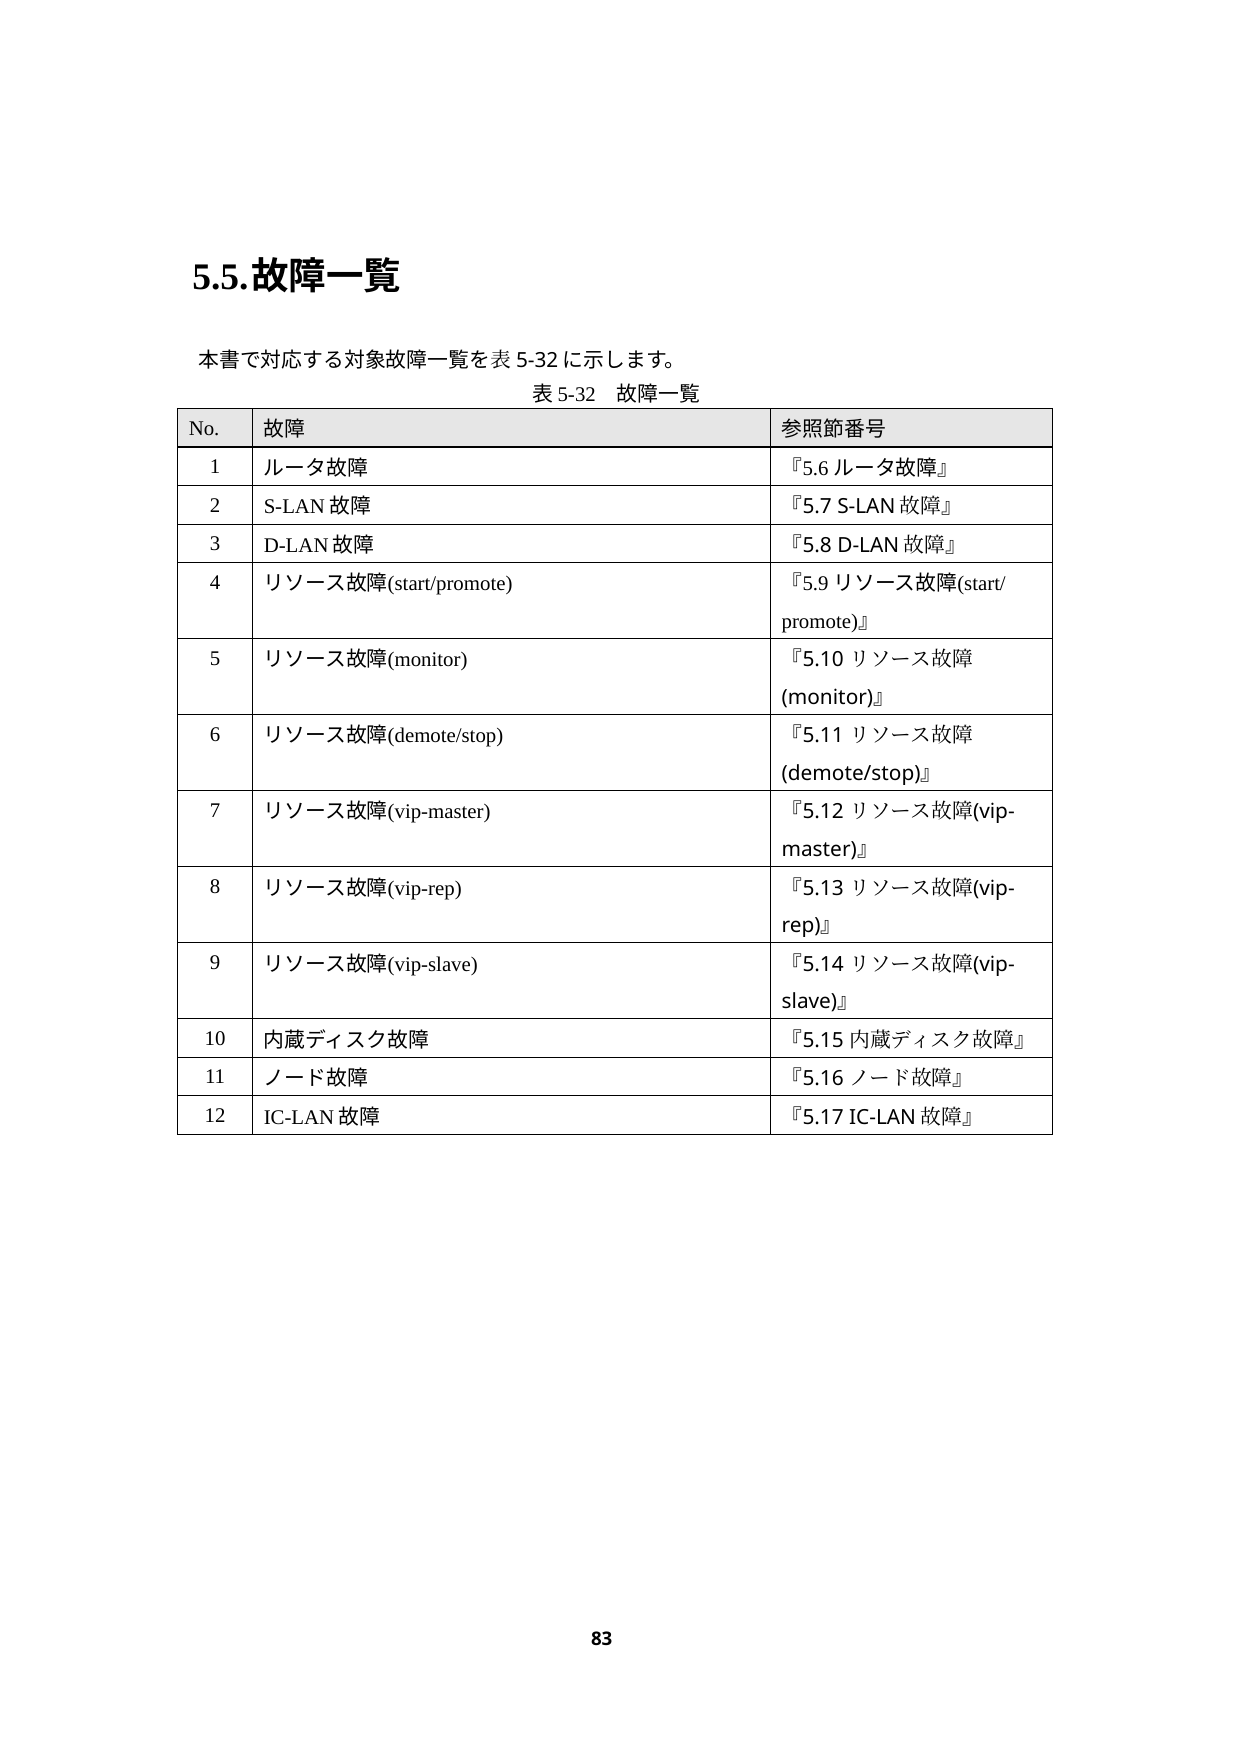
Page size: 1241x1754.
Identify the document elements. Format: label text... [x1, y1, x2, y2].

table_cell 11 [178, 1058, 252, 1095]
table_cell 2 [178, 486, 252, 523]
table_cell 『5.6 ルータ故障』 [771, 448, 1052, 485]
table_header 故障 [253, 409, 770, 446]
table_cell 10 [178, 1019, 252, 1057]
table_cell 『5.10 リソース故障(monitor)』 [771, 639, 1052, 714]
table_cell 3 [178, 525, 252, 562]
table_cell IC-LAN故障 [253, 1096, 770, 1134]
table_cell 『5.7 S-LAN故障』 [771, 486, 1052, 523]
table_cell リソース故障(vip-master) [253, 791, 770, 866]
table_header No. [178, 409, 252, 446]
table_cell 『5.8 D-LAN故障』 [771, 525, 1052, 562]
table_cell 『5.14 リソース故障(vip-slave)』 [771, 943, 1052, 1018]
table_cell S-LAN故障 [253, 486, 770, 523]
table_cell 『5.17 IC-LAN故障』 [771, 1096, 1052, 1134]
table_cell 『5.15 内蔵ディスク故障』 [771, 1019, 1052, 1057]
table_cell リソース故障(vip-slave) [253, 943, 770, 1018]
subtitle 故障一覧 [192, 236, 1063, 311]
table_cell 1 [178, 448, 252, 485]
table_cell リソース故障(vip-rep) [253, 867, 770, 942]
table_cell ルータ故障 [253, 448, 770, 485]
table_cell リソース故障(monitor) [253, 639, 770, 714]
table_header 参照節番号 [771, 409, 1052, 446]
table_cell 『5.12 リソース故障(vip-master)』 [771, 791, 1052, 866]
table_cell 『5.16 ノード故障』 [771, 1058, 1052, 1095]
table_cell 7 [178, 791, 252, 866]
table_cell ノード故障 [253, 1058, 770, 1095]
table_cell 5 [178, 639, 252, 714]
table_cell 4 [178, 563, 252, 638]
table_cell 8 [178, 867, 252, 942]
table_cell 『5.13 リソース故障(vip-rep)』 [771, 867, 1052, 942]
table_cell リソース故障(start/promote) [253, 563, 770, 638]
table_cell リソース故障(demote/stop) [253, 715, 770, 790]
table_cell 内蔵ディスク故障 [253, 1019, 770, 1057]
table_cell 12 [178, 1096, 252, 1134]
table_cell 『5.9 リソース故障(start/promote)』 [771, 563, 1052, 638]
table_cell D-LAN故障 [253, 525, 770, 562]
table_cell 『5.11 リソース故障(demote/stop)』 [771, 715, 1052, 790]
table_cell 9 [178, 943, 252, 1018]
table_cell 6 [178, 715, 252, 790]
